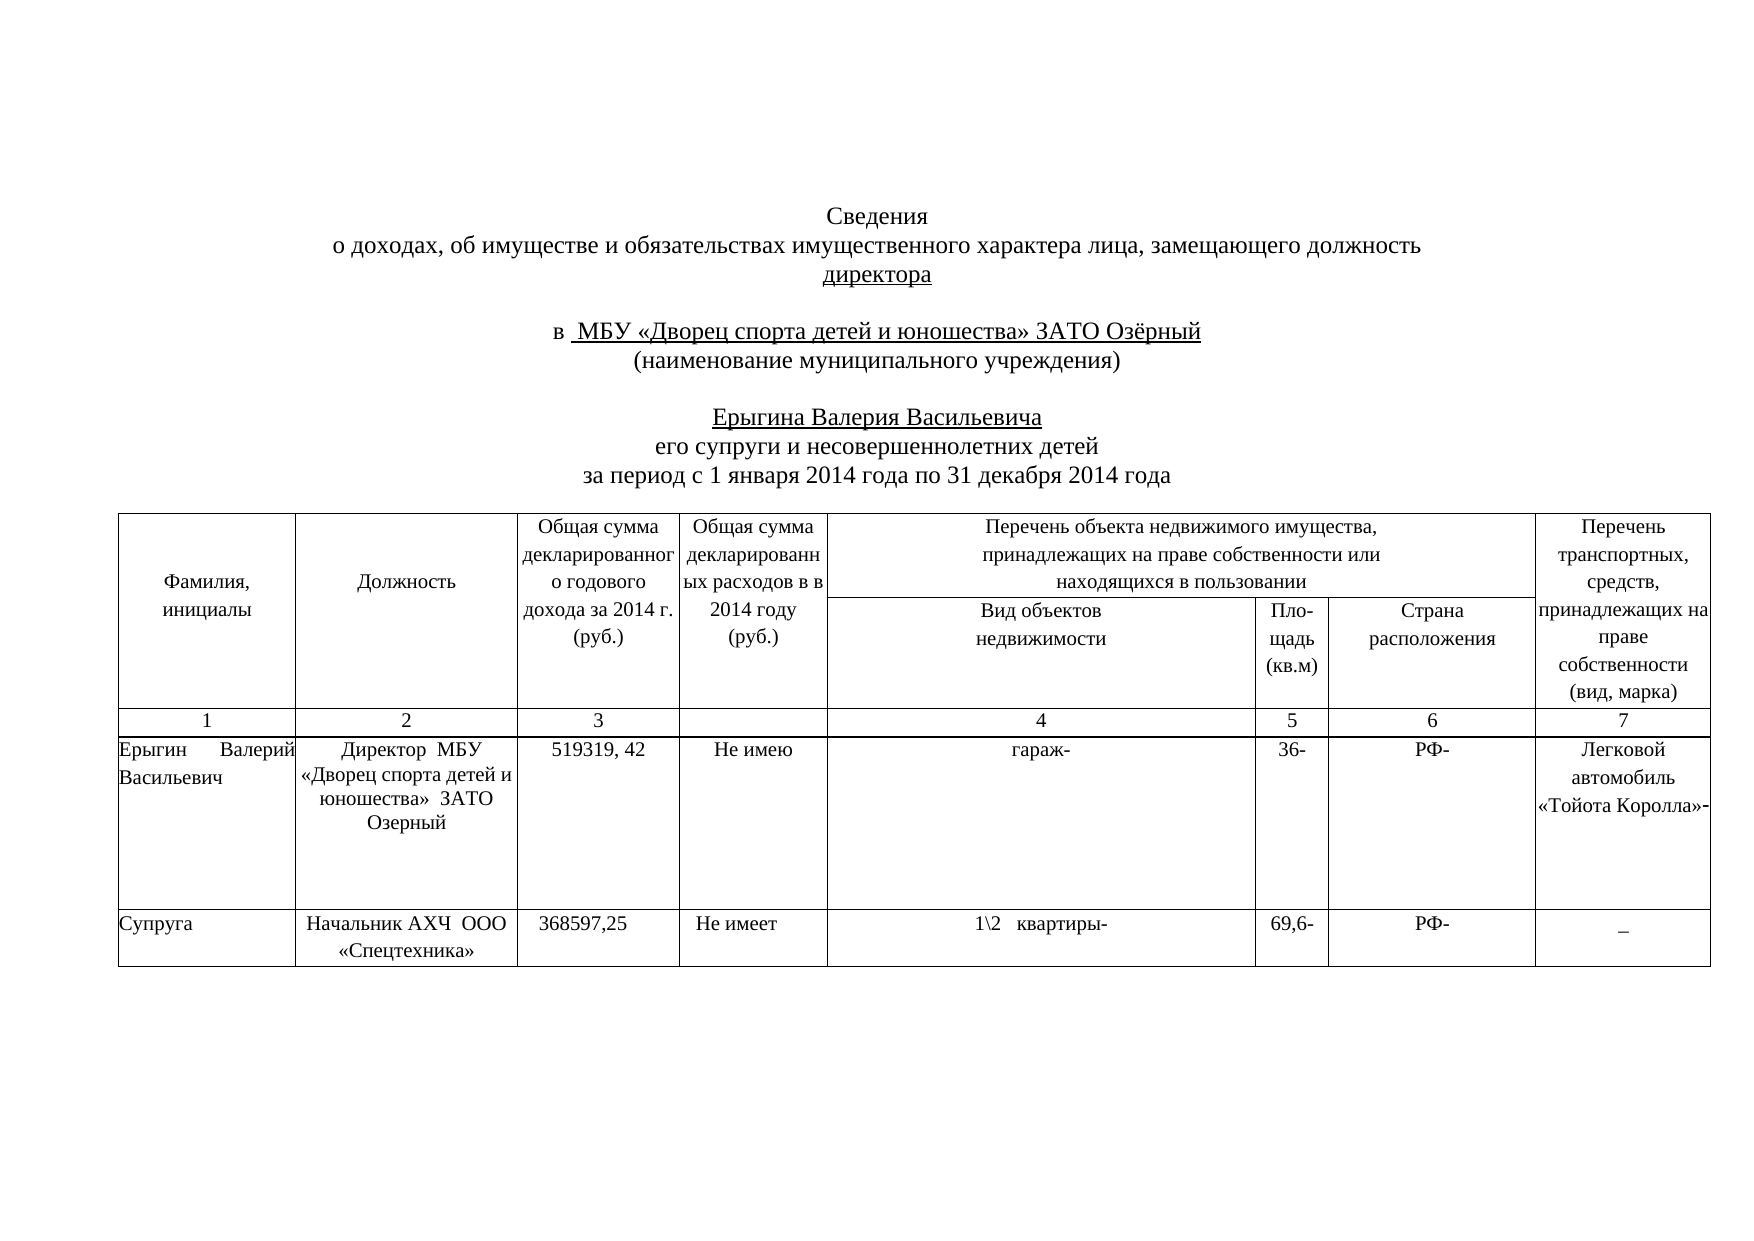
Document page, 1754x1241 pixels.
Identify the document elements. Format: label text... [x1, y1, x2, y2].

text Ерыгина Валерия Васильевича [118, 402, 1636, 431]
table_cell Начальник АХЧ ООО «Спецтехника» [296, 910, 517, 966]
table_cell Не имеет [680, 910, 827, 966]
table_cell _ [1536, 910, 1710, 966]
table_cell 7 [1536, 709, 1710, 736]
text в МБУ «Дворец спорта детей и юношества» ЗАТО Озёрный [118, 316, 1636, 345]
table_header Общая сумма декларированных расходов в в 2014 году (руб.) [680, 514, 827, 707]
table_cell РФ- [1329, 910, 1535, 966]
table_cell Страна расположения [1329, 598, 1535, 707]
table_cell 5 [1256, 709, 1328, 736]
text о доходах, об имуществе и обязательствах имущественного характера лица, замещающего должность [118, 230, 1636, 259]
table_cell 368597,25 [518, 910, 679, 966]
table_cell Вид объектов недвижимости [828, 598, 1255, 707]
text директора [118, 259, 1636, 287]
table_cell Пло-щадь (кв.м) [1256, 598, 1328, 707]
table_cell Легковой автомобиль «Тойота Королла» [1536, 738, 1710, 909]
table_cell гараж- [828, 738, 1255, 909]
table_header Фамилия, инициалы [119, 514, 295, 707]
text за период с 1 января 2014 года по 31 декабря 2014 года [118, 460, 1636, 489]
table_cell 1 [119, 709, 295, 736]
table_cell [680, 709, 827, 736]
table_cell 69,6- [1256, 910, 1328, 966]
table_cell Директор МБУ «Дворец спорта детей и юношества» ЗАТО Озерный [296, 738, 517, 909]
table_cell 3 [518, 709, 679, 736]
table_header Перечень транспортных, средств, принадлежащих на праве собственности (вид, марка) [1536, 514, 1710, 707]
table_cell 519319, 42 [518, 738, 679, 909]
table_cell Не имею [680, 738, 827, 909]
table_cell 36- [1256, 738, 1328, 909]
table_cell РФ- [1329, 738, 1535, 909]
table_header Общая сумма декларированного годового дохода за 2014 г. (руб.) [518, 514, 679, 707]
table_cell Супруга [119, 910, 295, 966]
text его супруги и несовершеннолетних детей [118, 431, 1636, 460]
table_cell 1\2 квартиры- [828, 910, 1255, 966]
text Сведения [118, 201, 1636, 230]
table_header Перечень объекта недвижимого имущества, принадлежащих на праве собственности или находящихся в пользовании [828, 514, 1535, 597]
text (наименование муниципального учреждения) [118, 345, 1636, 374]
table_cell 4 [828, 709, 1255, 736]
table_cell 2 [296, 709, 517, 736]
table_header Должность [296, 514, 517, 707]
table_cell 6 [1329, 709, 1535, 736]
table_cell Ерыгин Валерий Васильевич [119, 738, 295, 909]
